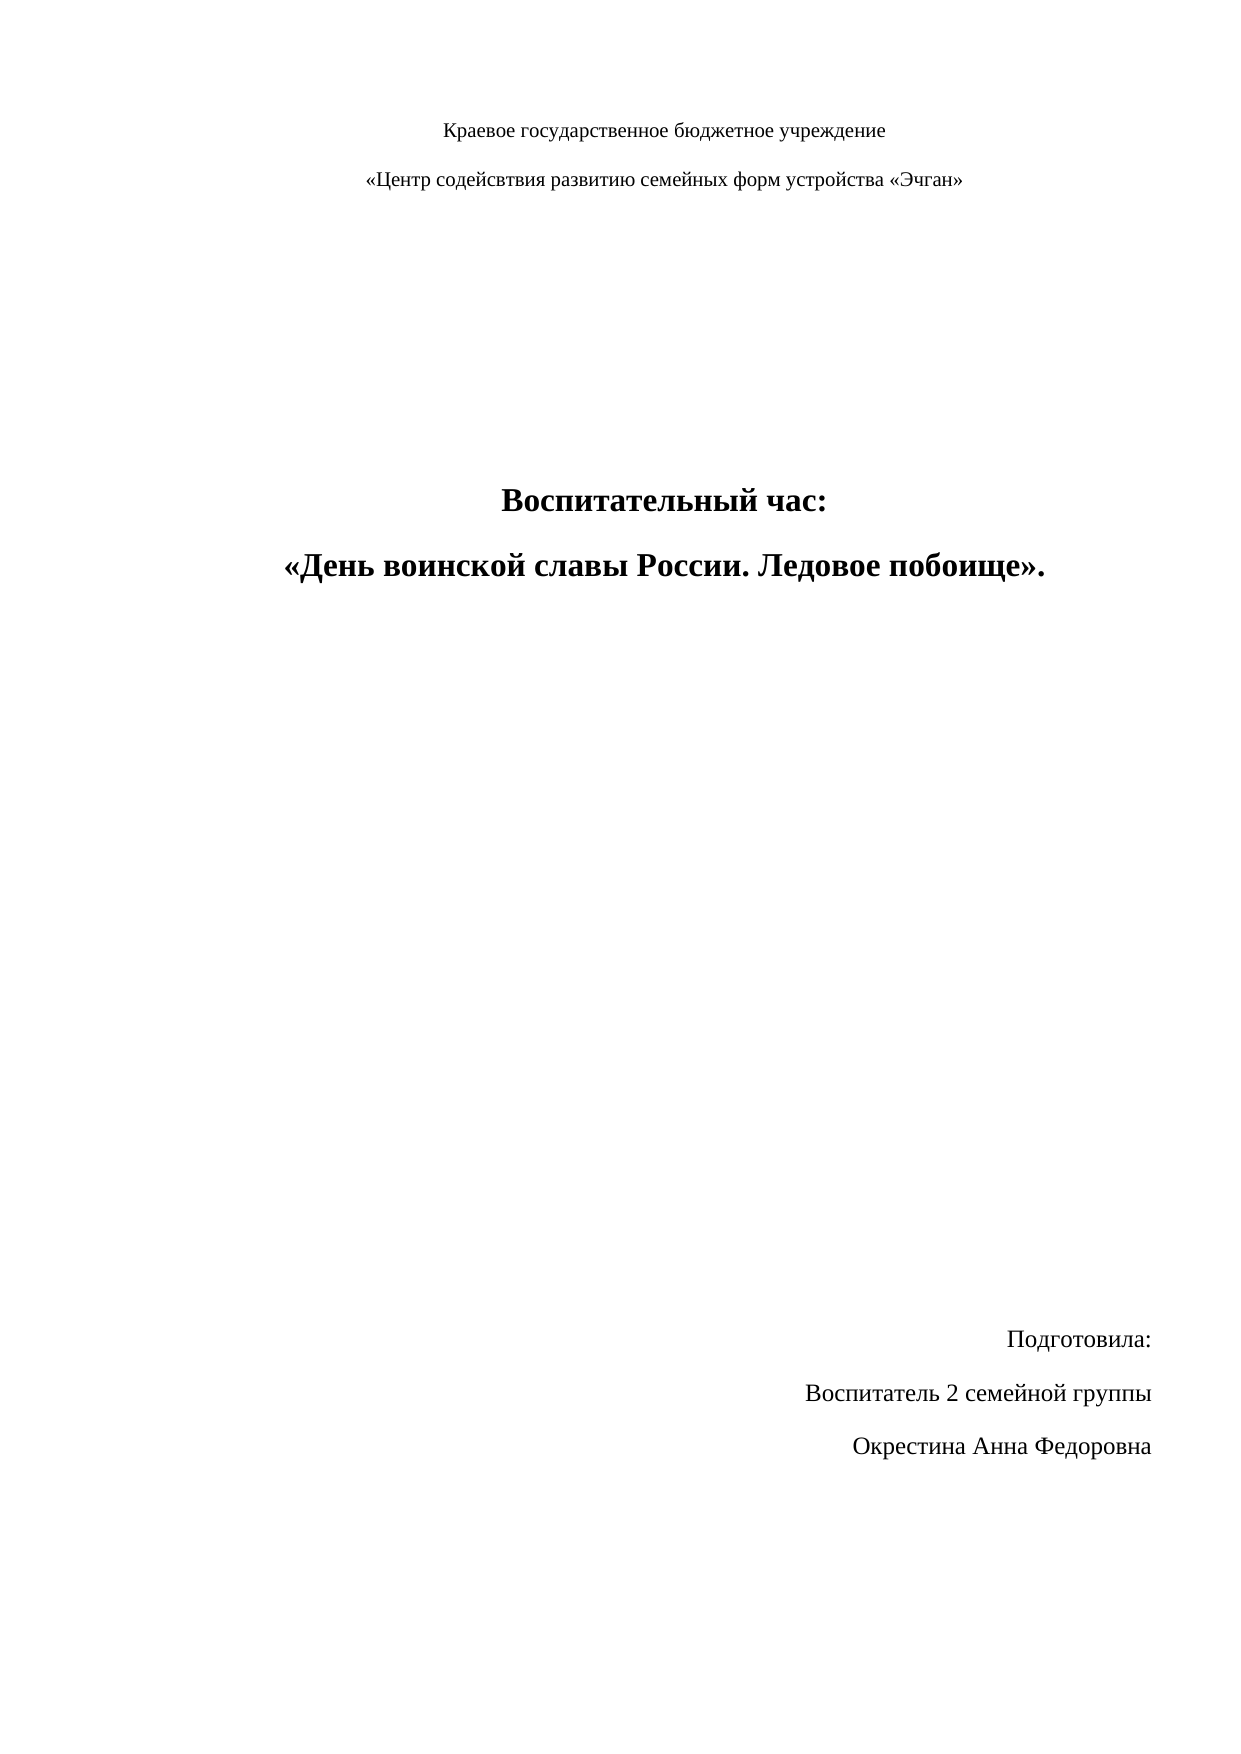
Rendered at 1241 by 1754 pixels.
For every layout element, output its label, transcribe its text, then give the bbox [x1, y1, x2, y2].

text «Центр содейсвтвия развитию семейных форм устройства «Эчган» [177, 167, 1152, 191]
text Подготовила: [177, 1324, 1152, 1352]
text Воспитательный час: [177, 480, 1152, 518]
text Краевое государственное бюджетное учреждение [177, 118, 1152, 142]
text Воспитатель 2 семейной группы [177, 1378, 1152, 1406]
text «День воинской славы России. Ледовое побоище». [177, 545, 1152, 583]
text Окрестина Анна Федоровна [177, 1431, 1152, 1460]
